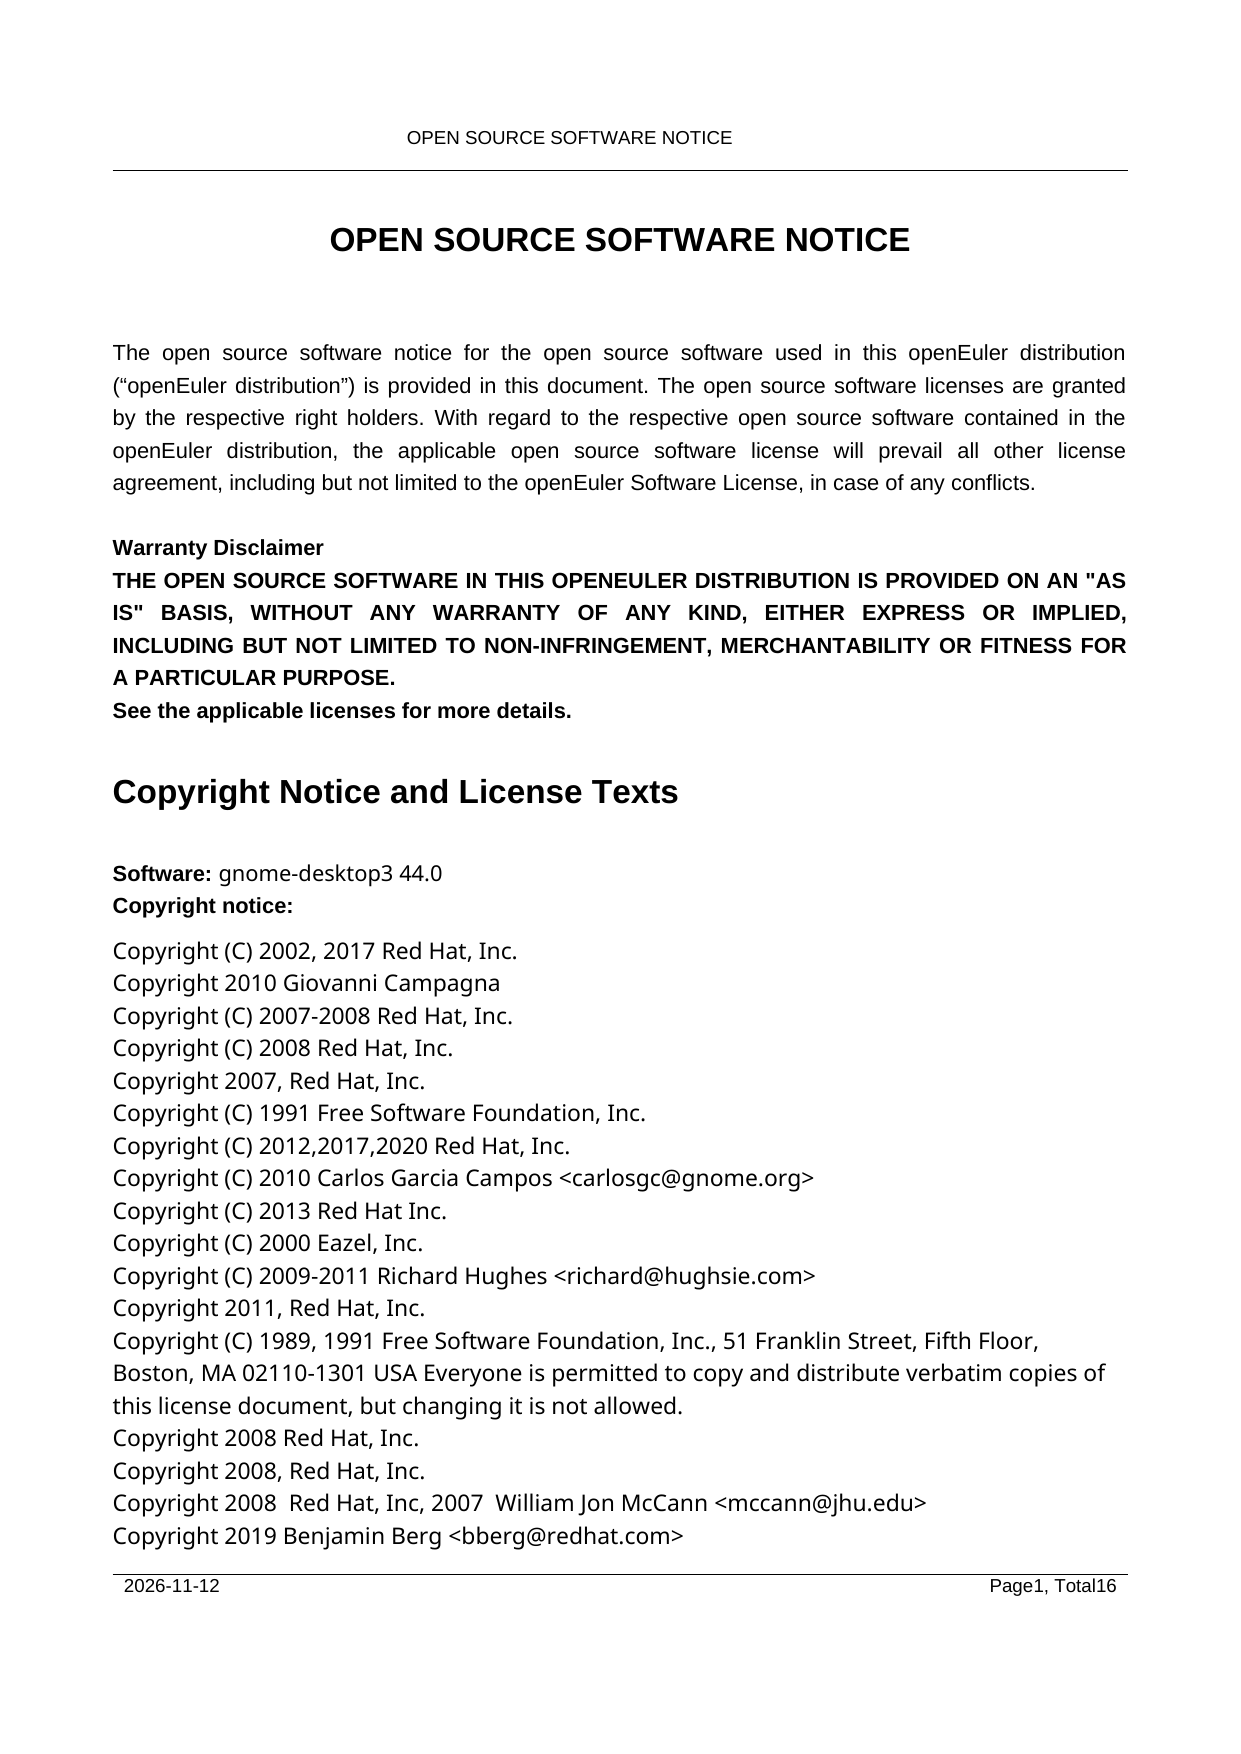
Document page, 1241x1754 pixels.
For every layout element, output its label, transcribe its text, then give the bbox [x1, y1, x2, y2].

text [112, 934, 1128, 1551]
title Software: gnome-desktop3 44.0 [112, 856, 1128, 889]
text Copyright notice: [112, 889, 1128, 921]
text OPEN SOURCE SOFTWARE NOTICE [112, 206, 1128, 271]
text Copyright Notice and License Texts [112, 759, 1128, 824]
text The open source software notice for the open source software used in this openEuler distribution (“openEuler distribution”) is provided in this document. The open source software licenses are granted by the respective right holders. With regard to the respective open source software contained in the openEuler distribution, the applicable open source software license will prevail all other license agreement, including but not limited to the openEuler Software License, in case of any conflicts. [112, 336, 1128, 499]
text Warranty Disclaimer [112, 531, 1128, 564]
text THE OPEN SOURCE SOFTWARE IN THIS OPENEULER DISTRIBUTION IS PROVIDED ON AN "AS IS" BASIS, WITHOUT ANY WARRANTY OF ANY KIND, EITHER EXPRESS OR IMPLIED, INCLUDING BUT NOT LIMITED TO NON-INFRINGEMENT, MERCHANTABILITY OR FITNESS FOR A PARTICULAR PURPOSE. See the applicable licenses for more details. [112, 564, 1128, 726]
